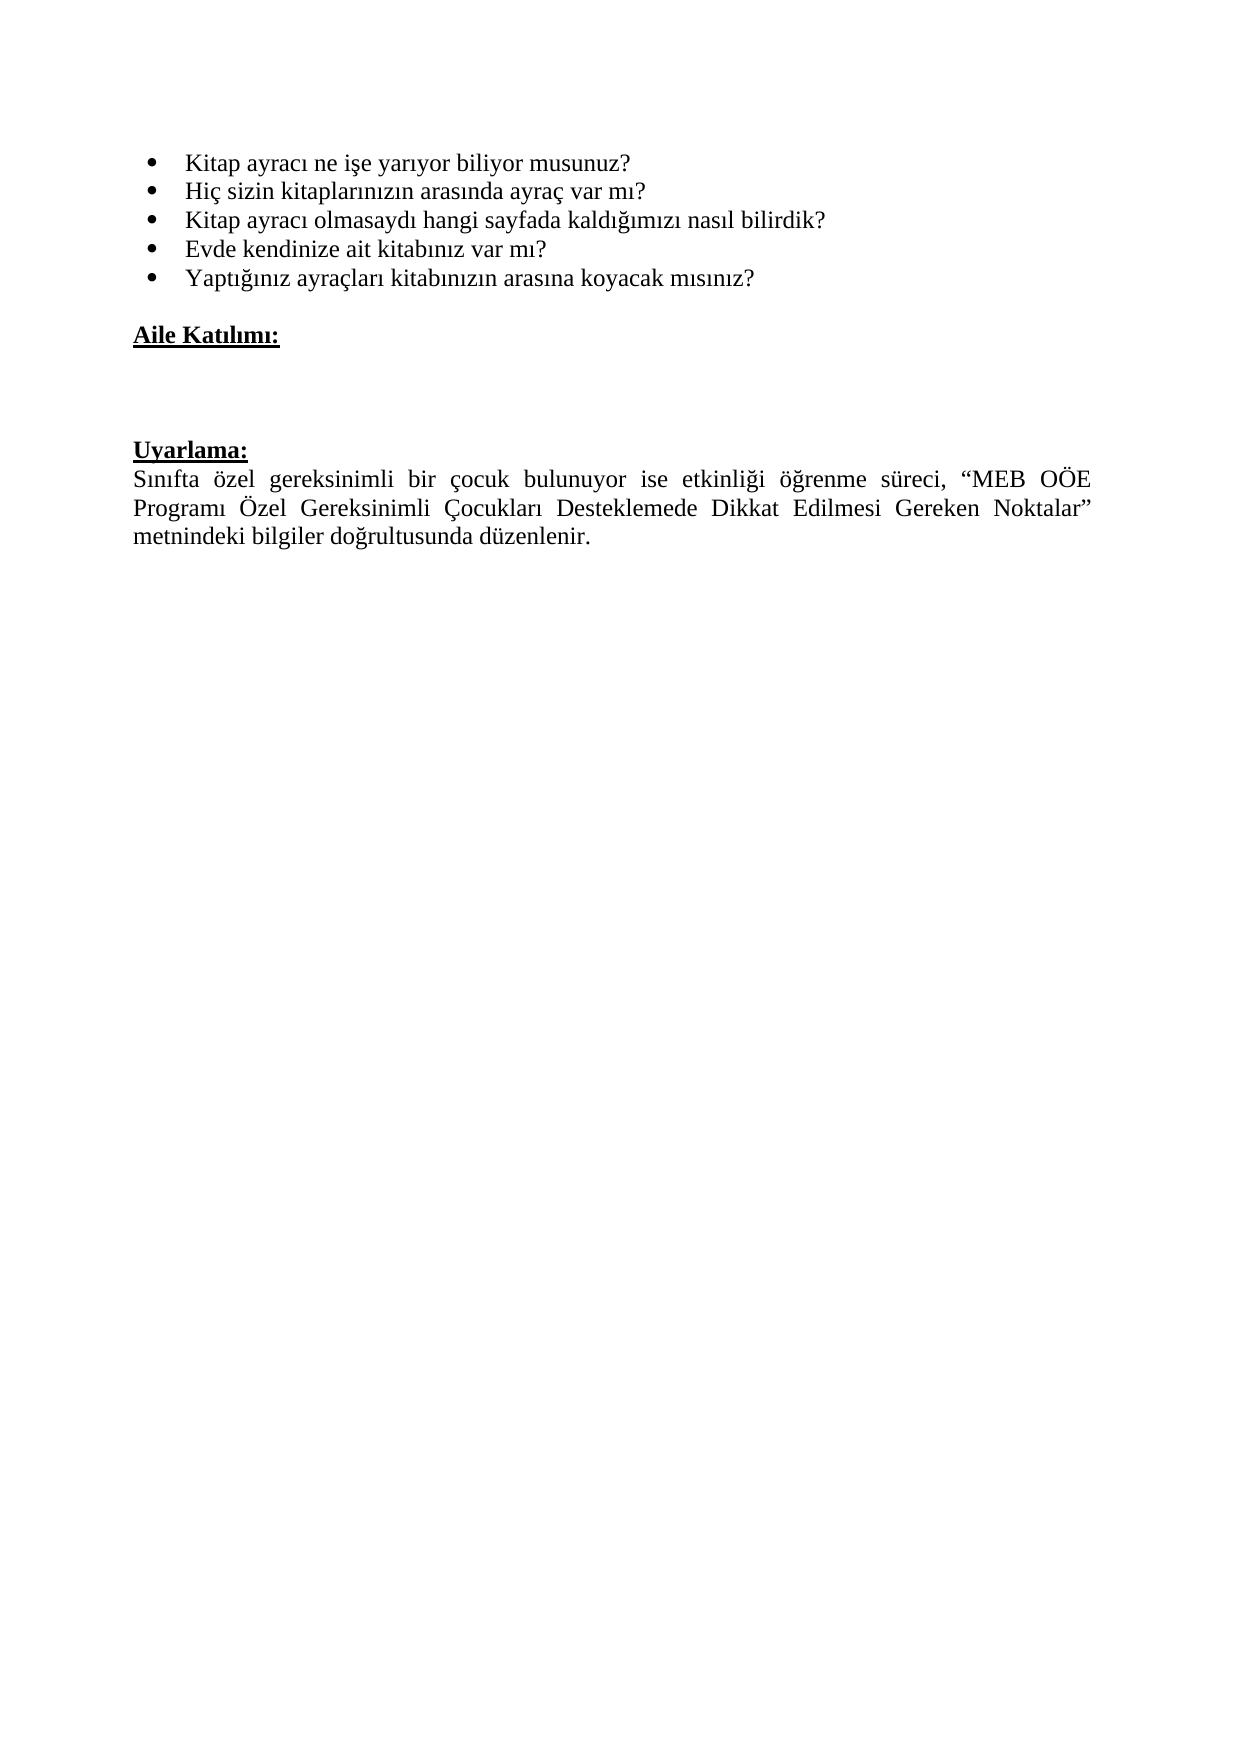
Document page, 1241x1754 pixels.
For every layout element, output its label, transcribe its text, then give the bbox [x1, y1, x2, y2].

list Yaptığınız ayraçları kitabınızın arasına koyacak mısınız? [148, 263, 1093, 291]
text Uyarlama: [133, 435, 1093, 464]
text Aile Katılımı: [133, 320, 1093, 349]
list Kitap ayracı ne işe yarıyor biliyor musunuz? [148, 148, 1093, 176]
list Hiç sizin kitaplarınızın arasında ayraç var mı? [148, 176, 1093, 205]
text Sınıfta özel gereksinimli bir çocuk bulunuyor ise etkinliği öğrenme süreci, “MEB OÖE Programı Özel Gereksinimli Çocukları Desteklemede Dikkat Edilmesi Gereken Noktalar” metnindeki bilgiler doğrultusunda düzenlenir. [133, 464, 1093, 550]
list Kitap ayracı olmasaydı hangi sayfada kaldığımızı nasıl bilirdik? [148, 205, 1093, 234]
list Evde kendinize ait kitabınız var mı? [148, 234, 1093, 263]
